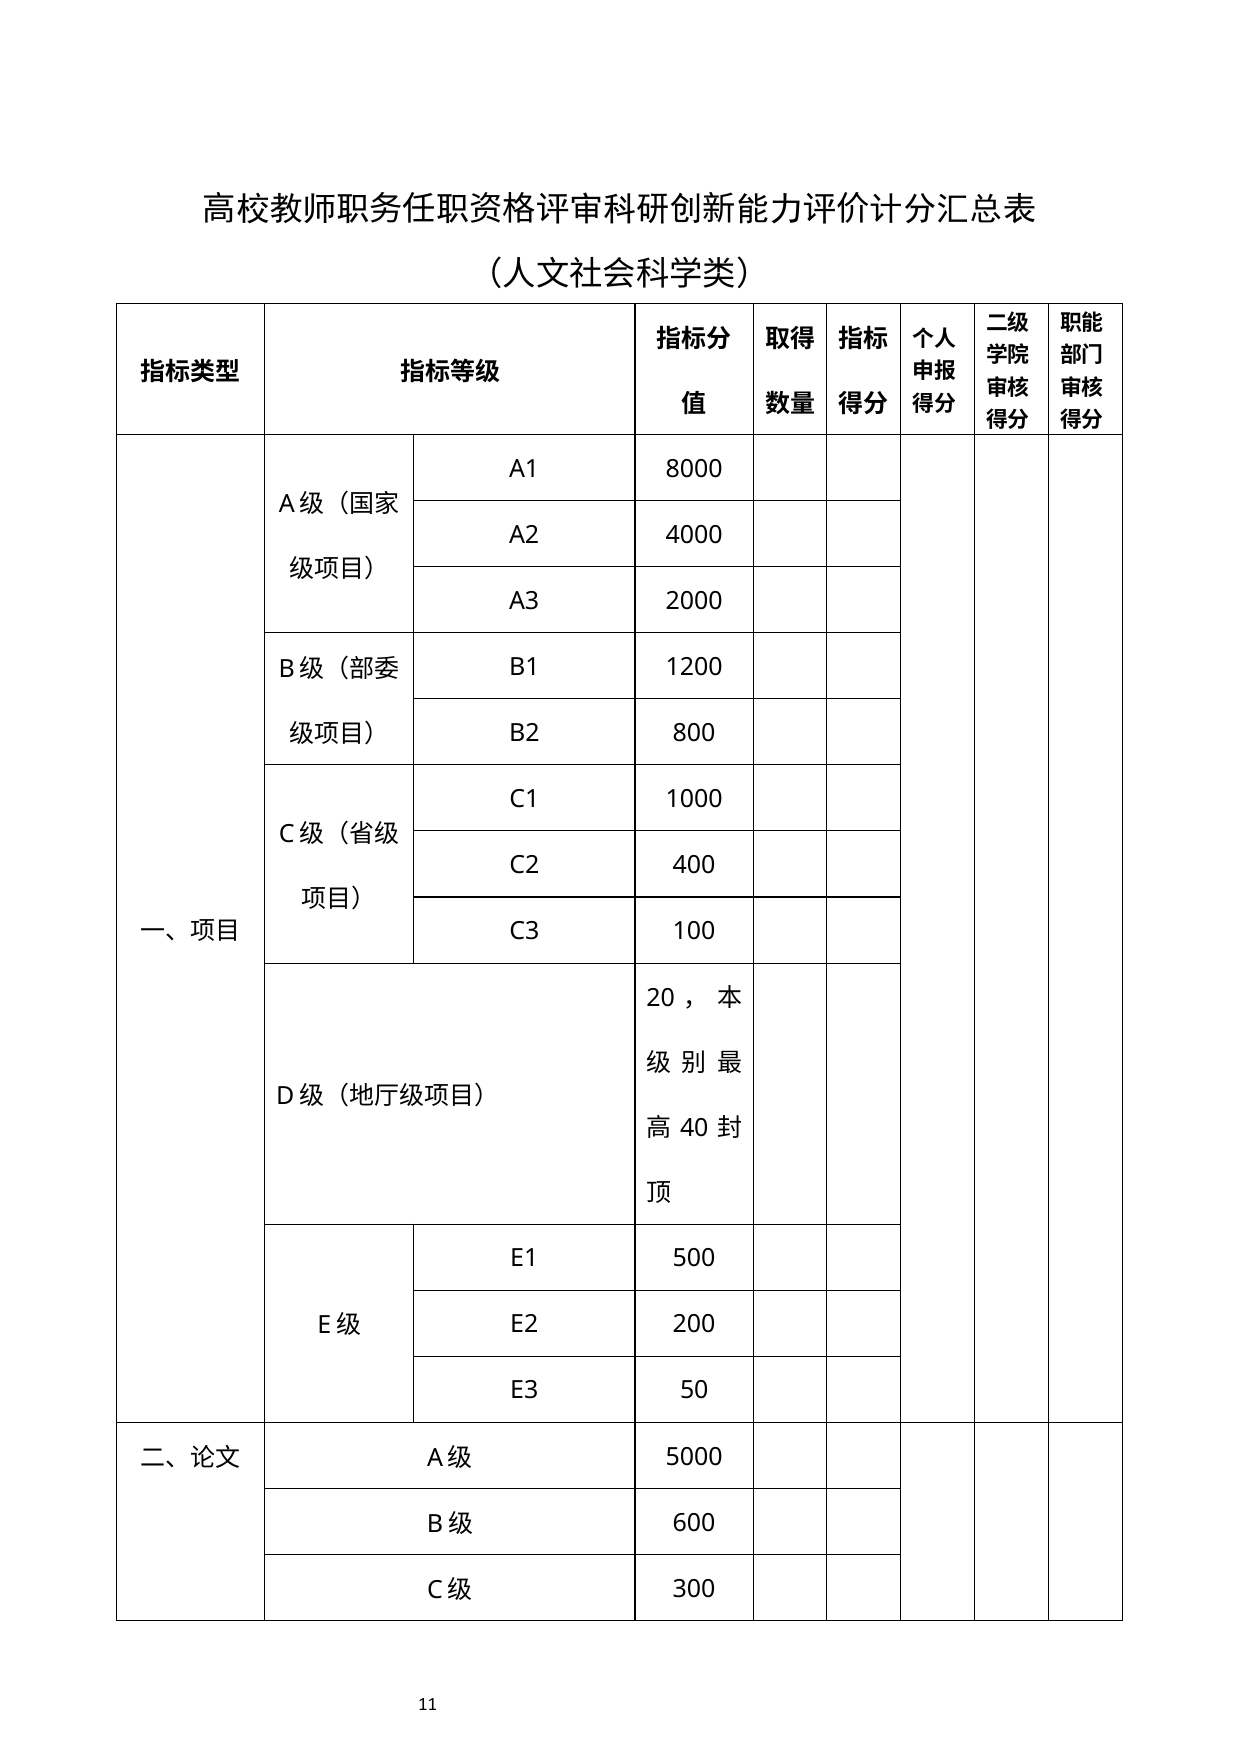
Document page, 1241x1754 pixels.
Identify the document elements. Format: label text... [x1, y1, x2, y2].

table_cell [975, 1423, 1048, 1620]
table_cell C3 [414, 898, 634, 962]
table_cell [754, 1423, 826, 1488]
table_cell B级（部委级项目） [265, 633, 413, 764]
table_cell 二、论文 [117, 1423, 264, 1620]
table_cell 指标分值 [636, 304, 753, 434]
table_cell D级（地厅级项目） [265, 964, 634, 1223]
table_cell [754, 1225, 826, 1289]
table_cell 职能部门审核得分 [1049, 304, 1122, 434]
table_cell E级 [265, 1225, 413, 1422]
table_cell [827, 567, 900, 632]
table_cell [754, 501, 826, 566]
table_cell [754, 898, 826, 962]
table_cell B2 [414, 699, 634, 764]
table_cell A级（国家级项目） [265, 435, 413, 632]
table_cell 4000 [636, 501, 753, 566]
table_cell C1 [414, 765, 634, 830]
table_cell [975, 435, 1048, 1422]
table_cell [754, 435, 826, 500]
table_cell 200 [636, 1291, 753, 1356]
table_cell [827, 765, 900, 830]
table_cell [827, 1357, 900, 1422]
table_cell B1 [414, 633, 634, 698]
table_cell [827, 831, 900, 896]
table_cell [827, 1555, 900, 1620]
table_cell 1200 [636, 633, 753, 698]
table_cell 一、项目 [117, 435, 264, 1422]
table_cell [754, 1489, 826, 1554]
table_header 高校教师职务任职资格评审科研创新能力评价计分汇总表 （人文社会科学类） [117, 173, 1122, 303]
table_cell [901, 1423, 974, 1620]
table_cell 指标得分 [827, 304, 900, 434]
table_cell A2 [414, 501, 634, 566]
table_cell 指标等级 [265, 304, 634, 434]
table_cell [827, 435, 900, 500]
table_cell [827, 1489, 900, 1554]
table_cell [754, 1555, 826, 1620]
table_cell [1049, 1423, 1122, 1620]
table_cell C级（省级项目） [265, 765, 413, 962]
table_cell 二级学院审核得分 [975, 304, 1048, 434]
table_cell E1 [414, 1225, 634, 1289]
table_cell B级 [265, 1489, 634, 1554]
table_cell 500 [636, 1225, 753, 1289]
table_cell [754, 1357, 826, 1422]
table_cell C级 [265, 1555, 634, 1620]
table_cell 取得数量 [754, 304, 826, 434]
table_cell 300 [636, 1555, 753, 1620]
table_cell C2 [414, 831, 634, 896]
table_cell A3 [414, 567, 634, 632]
table_cell [827, 501, 900, 566]
table_cell [827, 964, 900, 1223]
table_cell [754, 699, 826, 764]
table_cell 600 [636, 1489, 753, 1554]
table_cell [901, 435, 974, 1422]
table_cell E3 [414, 1357, 634, 1422]
table_cell 800 [636, 699, 753, 764]
table_cell 20，本级别最高40封顶 [636, 964, 753, 1223]
table_cell 5000 [636, 1423, 753, 1488]
table_cell 指标类型 [117, 304, 264, 434]
table_cell [827, 1291, 900, 1356]
table_cell [1049, 435, 1122, 1422]
table_cell 8000 [636, 435, 753, 500]
table_cell [827, 633, 900, 698]
table_cell 100 [636, 898, 753, 962]
table_cell [754, 633, 826, 698]
table_cell 2000 [636, 567, 753, 632]
table_cell [754, 567, 826, 632]
table_cell 50 [636, 1357, 753, 1422]
table_cell A1 [414, 435, 634, 500]
table_cell [827, 699, 900, 764]
table_cell E2 [414, 1291, 634, 1356]
table_cell [754, 1291, 826, 1356]
table_cell [754, 964, 826, 1223]
table_cell [827, 1423, 900, 1488]
table_cell 1000 [636, 765, 753, 830]
table_cell 400 [636, 831, 753, 896]
table_cell 个人申报得分 [901, 304, 974, 434]
table_cell [754, 765, 826, 830]
table_cell [827, 1225, 900, 1289]
table_cell A级 [265, 1423, 634, 1488]
table_cell [827, 898, 900, 962]
table_cell [754, 831, 826, 896]
